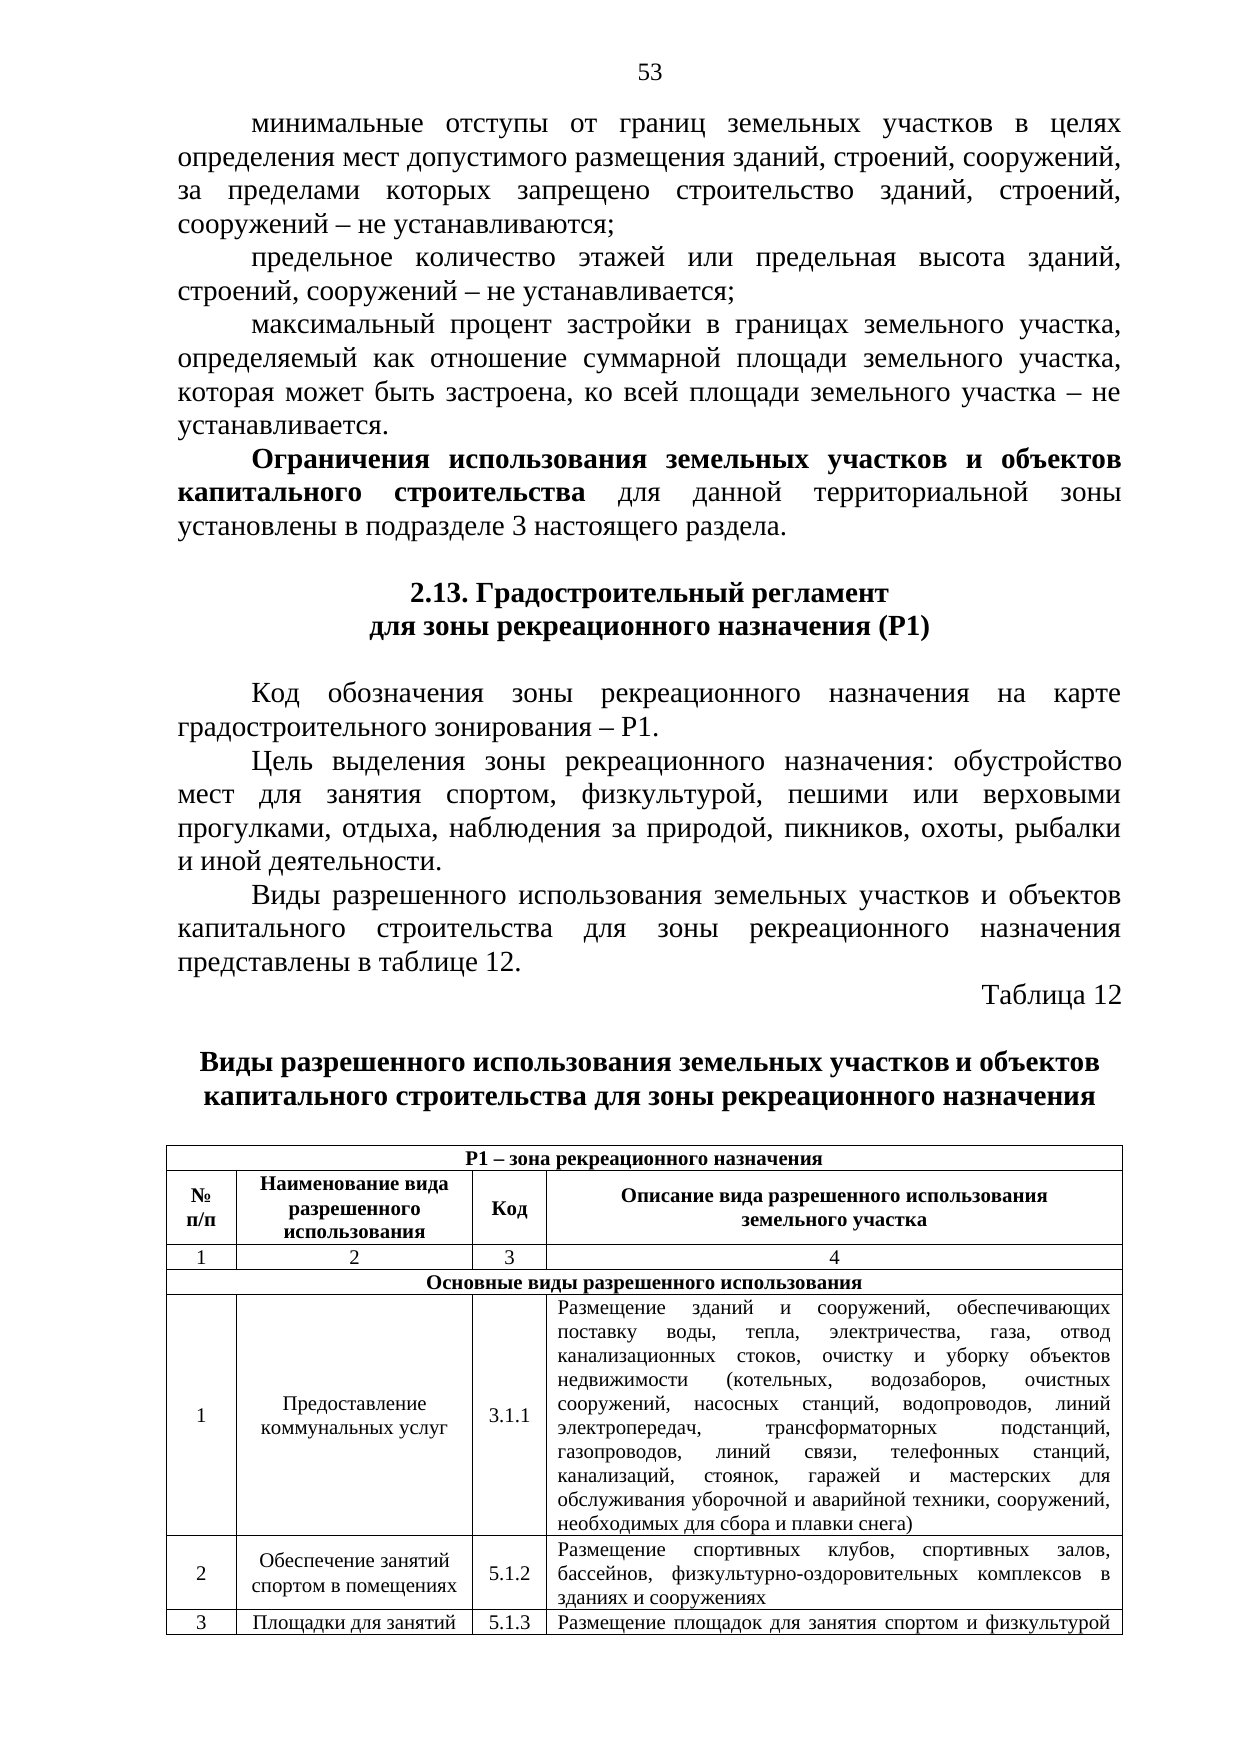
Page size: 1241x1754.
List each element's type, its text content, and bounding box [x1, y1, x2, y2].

table_cell 4 [547, 1245, 1122, 1269]
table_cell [237, 1610, 472, 1634]
table_cell Описание вида разрешенного использования земельного участка [547, 1171, 1122, 1243]
text максимальный процент застройки в границах земельного участка, определяемый как отношение суммарной площади земельного участка, которая может быть застроена, ко всей площади земельного участка – не устанавливается. [177, 307, 1122, 441]
text предельное количество этажей или предельная высота зданий, строений, сооружений – не устанавливается; [177, 239, 1122, 307]
table_cell 5.1.3 [473, 1610, 546, 1634]
text Виды разрешенного использования земельных участков и объектов капитального строительства для зоны рекреационного назначения [177, 1044, 1122, 1112]
table_cell Предоставление коммунальных услуг [237, 1295, 472, 1535]
table_cell 3 [167, 1610, 236, 1634]
table_cell 1 [167, 1245, 236, 1269]
table_cell Размещение зданий и сооружений, обеспечивающих поставку воды, тепла, электричества, газа, отвод канализационных стоков, очистку и уборку объектов недвижимости (котельных, водозаборов, очистных сооружений, насосных станций, водопроводов, линий электропередач, трансформаторных подстанций, газопроводов, линий связи, телефонных станций, канализаций, стоянок, гаражей и мастерских для обслуживания уборочной и аварийной техники, сооружений, необходимых для сбора и плавки снега) [547, 1295, 1122, 1535]
table_cell Обеспечение занятий спортом в помещениях [237, 1536, 472, 1609]
table_cell 2 [167, 1536, 236, 1609]
text Код обозначения зоны рекреационного назначения на карте градостроительного зонирования – Р1. [177, 676, 1122, 743]
text Цель выделения зоны рекреационного назначения: обустройство мест для занятия спортом, физкультурой, пешими или верховыми прогулками, отдыха, наблюдения за природой, пикников, охоты, рыбалки и иной деятельности. [177, 743, 1122, 877]
table_cell Основные виды разрешенного использования [167, 1270, 1122, 1294]
text 2.13. Градостроительный регламент [177, 575, 1122, 608]
table_cell 5.1.2 [473, 1536, 546, 1609]
table_cell 3 [473, 1245, 546, 1269]
table_cell Код [473, 1171, 546, 1243]
text Таблица 12 [177, 977, 1122, 1011]
table_cell 2 [237, 1245, 472, 1269]
text минимальные отступы от границ земельных участков в целях определения мест допустимого размещения зданий, строений, сооружений, за пределами которых запрещено строительство зданий, строений, сооружений – не устанавливаются; [177, 105, 1122, 239]
table_cell Наименование вида разрешенного использования [237, 1171, 472, 1243]
table_cell 1 [167, 1295, 236, 1535]
table_cell № п/п [167, 1171, 236, 1243]
text Ограничения использования земельных участков и объектов капитального строительства для данной территориальной зоны установлены в подразделе 3 настоящего раздела. [177, 441, 1122, 541]
text Виды разрешенного использования земельных участков и объектов капитального строительства для зоны рекреационного назначения представлены в таблице 12. [177, 877, 1122, 977]
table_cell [547, 1610, 1122, 1634]
table_header Р1 – зона рекреационного назначения [167, 1146, 1122, 1170]
table_cell Размещение спортивных клубов, спортивных залов, бассейнов, физкультурно-оздоровительных комплексов в зданиях и сооружениях [547, 1536, 1122, 1609]
text для зоны рекреационного назначения (Р1) [177, 608, 1122, 642]
table_cell 3.1.1 [473, 1295, 546, 1535]
